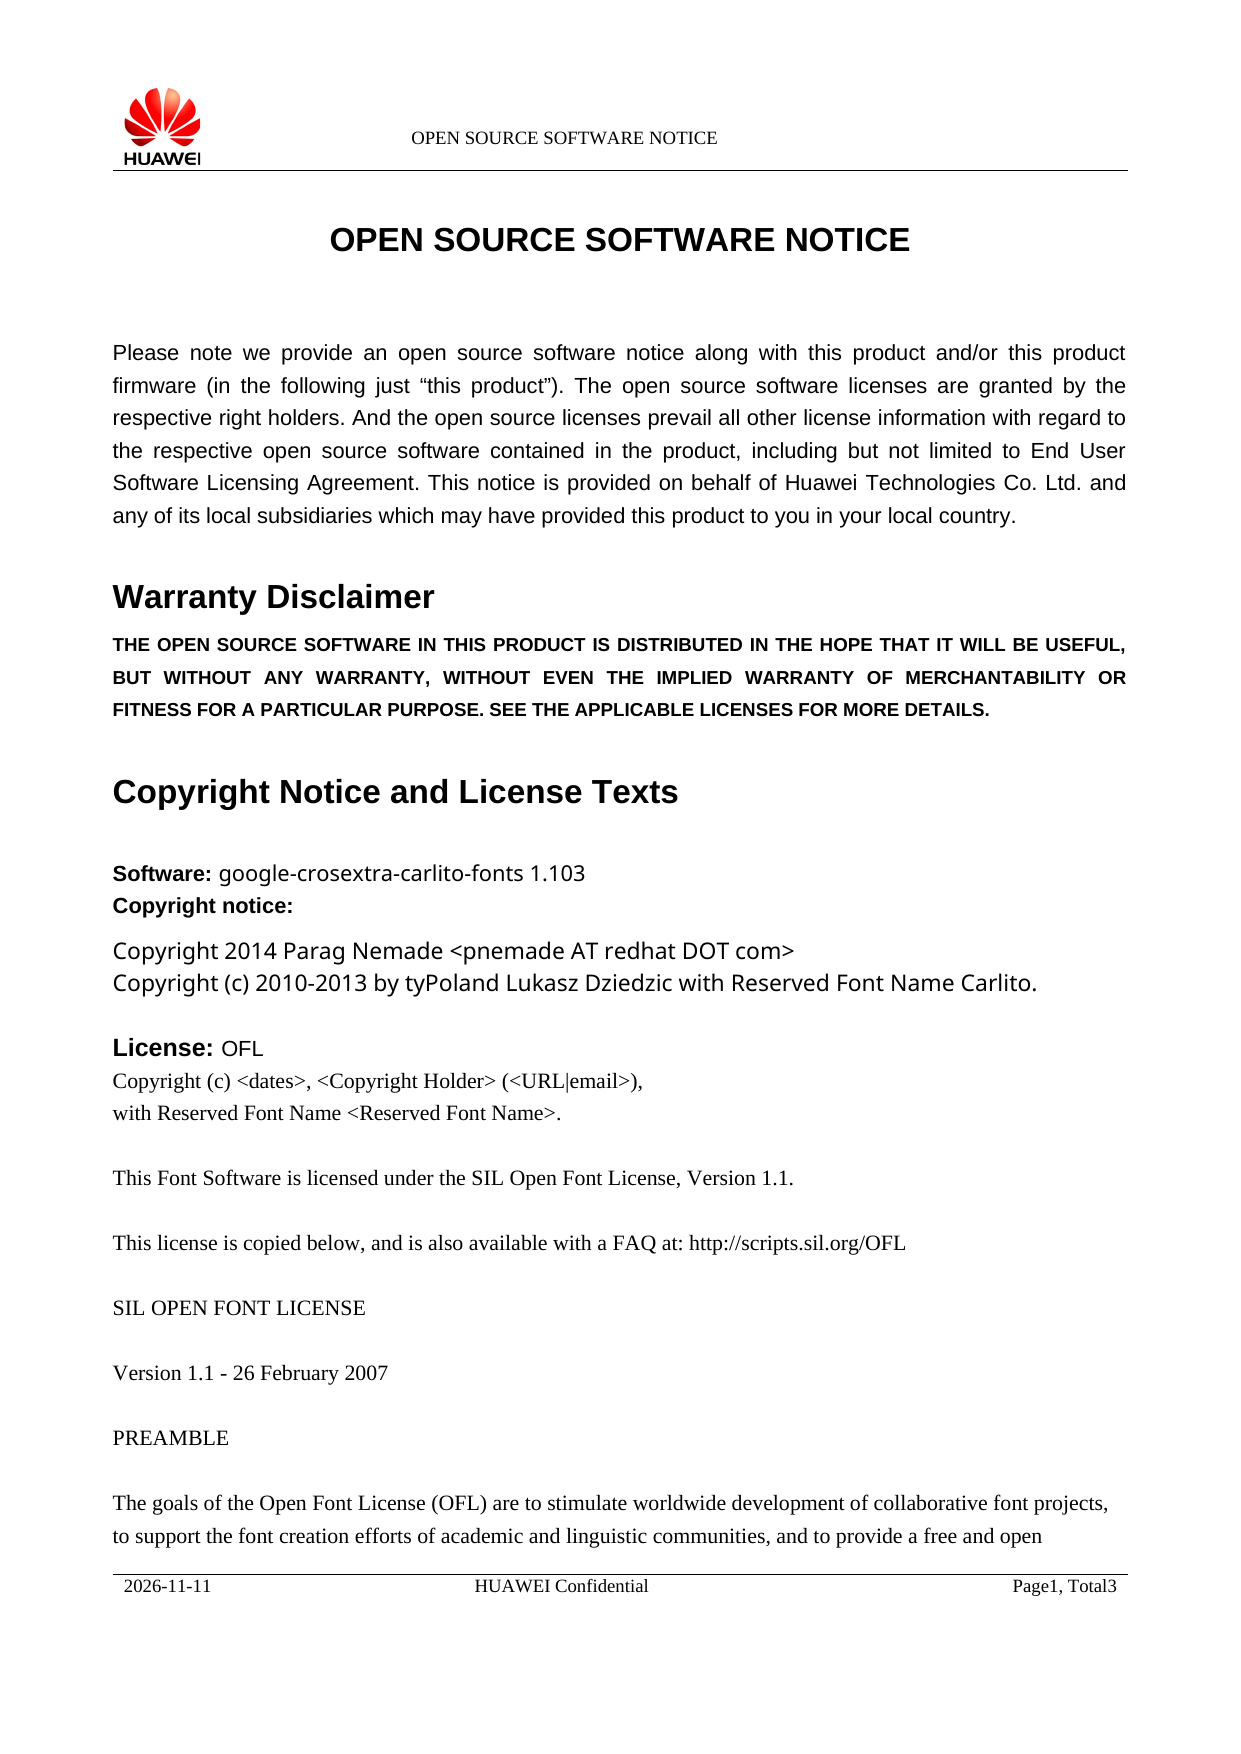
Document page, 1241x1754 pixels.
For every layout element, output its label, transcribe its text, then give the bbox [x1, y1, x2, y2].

text Copyright 2014 Parag Nemade <pnemade AT redhat DOT com> Copyright (c) 2010-2013 by tyPoland Lukasz Dziedzic with Reserved Font Name Carlito. [112, 934, 1128, 1031]
picture [124, 88, 201, 165]
title Software: google-crosextra-carlito-fonts 1.103 [112, 856, 1128, 889]
text License: OFL [112, 1031, 1128, 1064]
text OPEN SOURCE SOFTWARE NOTICE [112, 206, 1128, 271]
text The open source software in this product is distributed in the hope that it will be useful, but WITHOUT ANY WARRANTY, without even the implied warranty of MERCHANTABILITY or FITNESS FOR A PARTICULAR PURPOSE. See the applicable licenses for more details. [112, 629, 1128, 726]
text Warranty Disclaimer [112, 564, 1128, 629]
text Copyright Notice and License Texts [112, 759, 1128, 824]
text Copyright notice: [112, 889, 1128, 921]
text Please note we provide an open source software notice along with this product and/or this product firmware (in the following just “this product”). The open source software licenses are granted by the respective right holders. And the open source licenses prevail all other license information with regard to the respective open source software contained in the product, including but not limited to End User Software Licensing Agreement. This notice is provided on behalf of Huawei Technologies Co. Ltd. and any of its local subsidiaries which may have provided this product to you in your local country. [112, 336, 1128, 531]
